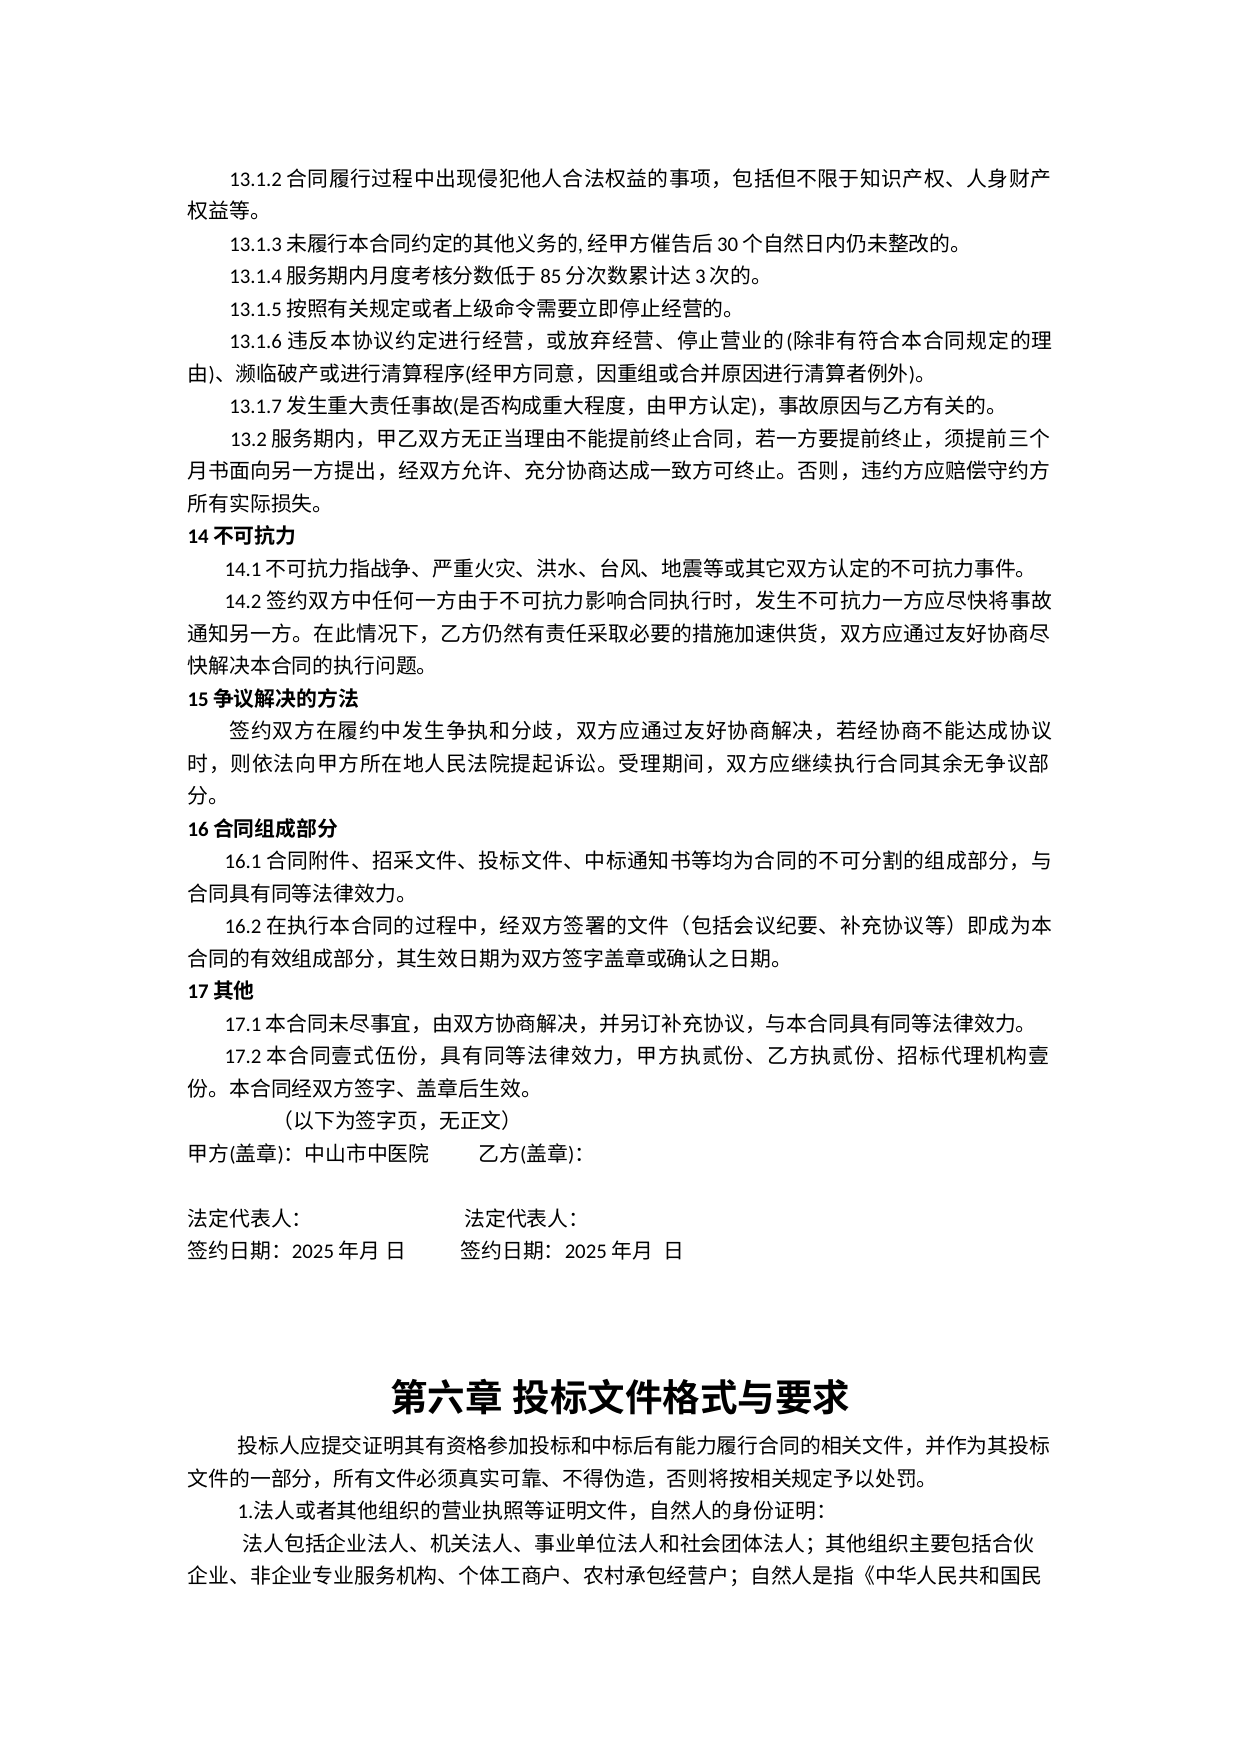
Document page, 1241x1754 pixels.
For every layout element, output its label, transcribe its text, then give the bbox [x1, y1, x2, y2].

text 13.2服务期内，甲乙双方无正当理由不能提前终止合同，若一方要提前终止，须提前三个月书面向另一方提出，经双方允许、充分协商达成一致方可终止。否则，违约方应赔偿守约方所有实际损失。 [187, 422, 1053, 519]
text 16.2在执行本合同的过程中，经双方签署的文件（包括会议纪要、补充协议等）即成为本合同的有效组成部分，其生效日期为双方签字盖章或确认之日期。 [187, 909, 1053, 974]
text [187, 1527, 1053, 1592]
text 14.1不可抗力指战争、严重火灾、洪水、台风、地震等或其它双方认定的不可抗力事件。 [187, 552, 1053, 584]
text 13.1.7发生重大责任事故(是否构成重大程度，由甲方认定)，事故原因与乙方有关的。 [187, 389, 1053, 422]
text 第六章 投标文件格式与要求 [187, 1364, 1053, 1429]
text 签约日期：2025年月 日 签约日期：2025年月 日 [187, 1234, 1053, 1267]
text 16合同组成部分 [187, 812, 1053, 844]
text 投标人应提交证明其有资格参加投标和中标后有能力履行合同的相关文件，并作为其投标文件的一部分，所有文件必须真实可靠、不得伪造，否则将按相关规定予以处罚。 [187, 1429, 1053, 1494]
text 17其他 [187, 974, 1053, 1007]
text 甲方(盖章)：中山市中医院 乙方(盖章)： [187, 1137, 1053, 1169]
text 法定代表人： 法定代表人： [187, 1202, 1053, 1234]
text 14不可抗力 [187, 519, 1053, 552]
text 14.2签约双方中任何一方由于不可抗力影响合同执行时，发生不可抗力一方应尽快将事故通知另一方。在此情况下，乙方仍然有责任采取必要的措施加速供货，双方应通过友好协商尽快解决本合同的执行问题。 [187, 584, 1053, 682]
text 13.1.2合同履行过程中出现侵犯他人合法权益的事项，包括但不限于知识产权、人身财产权益等。 [187, 162, 1053, 227]
text 13.1.6违反本协议约定进行经营，或放弃经营、停止营业的(除非有符合本合同规定的理由)、濒临破产或进行清算程序(经甲方同意，因重组或合并原因进行清算者例外)。 [187, 324, 1053, 389]
text 13.1.4服务期内月度考核分数低于85分次数累计达3次的。 [187, 259, 1053, 292]
text 13.1.5按照有关规定或者上级命令需要立即停止经营的。 [187, 292, 1053, 324]
text 签约双方在履约中发生争执和分歧，双方应通过友好协商解决，若经协商不能达成协议时，则依法向甲方所在地人民法院提起诉讼。受理期间，双方应继续执行合同其余无争议部分。 [187, 714, 1053, 812]
text 15争议解决的方法 [187, 682, 1053, 714]
text 1.法人或者其他组织的营业执照等证明文件，自然人的身份证明： [187, 1494, 1053, 1527]
text （以下为签字页，无正文） [187, 1104, 1053, 1137]
text 16.1合同附件、招采文件、投标文件、中标通知书等均为合同的不可分割的组成部分，与合同具有同等法律效力。 [187, 844, 1053, 909]
text 17.1本合同未尽事宜，由双方协商解决，并另订补充协议，与本合同具有同等法律效力。 [187, 1007, 1053, 1039]
text 17.2本合同壹式伍份，具有同等法律效力，甲方执贰份、乙方执贰份、招标代理机构壹份。本合同经双方签字、盖章后生效。 [187, 1039, 1053, 1104]
text 13.1.3未履行本合同约定的其他义务的, 经甲方催告后30个自然日内仍未整改的。 [187, 227, 1053, 259]
